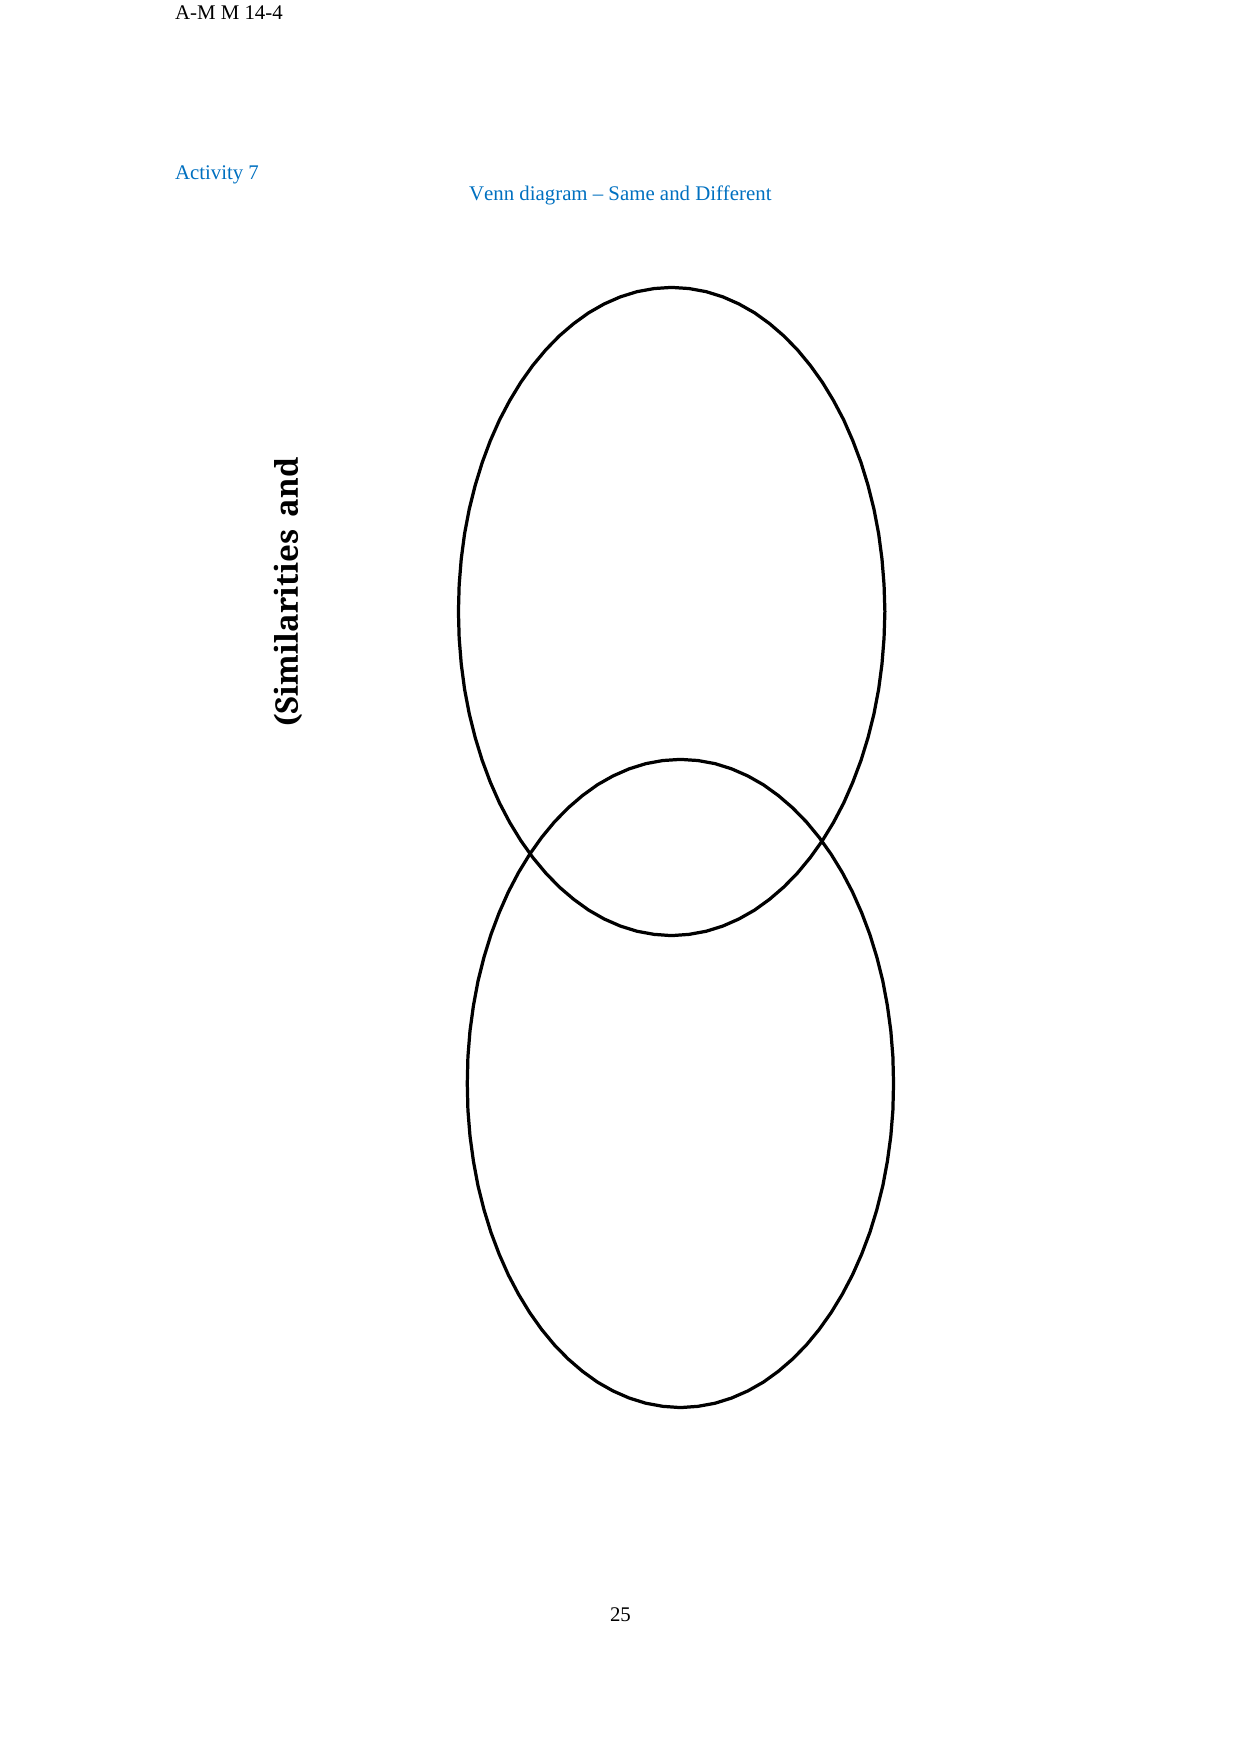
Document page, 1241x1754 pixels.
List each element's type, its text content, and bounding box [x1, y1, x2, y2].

text Activity 7 [175, 162, 1065, 183]
text Venn diagram – Same and Different [175, 183, 1065, 204]
